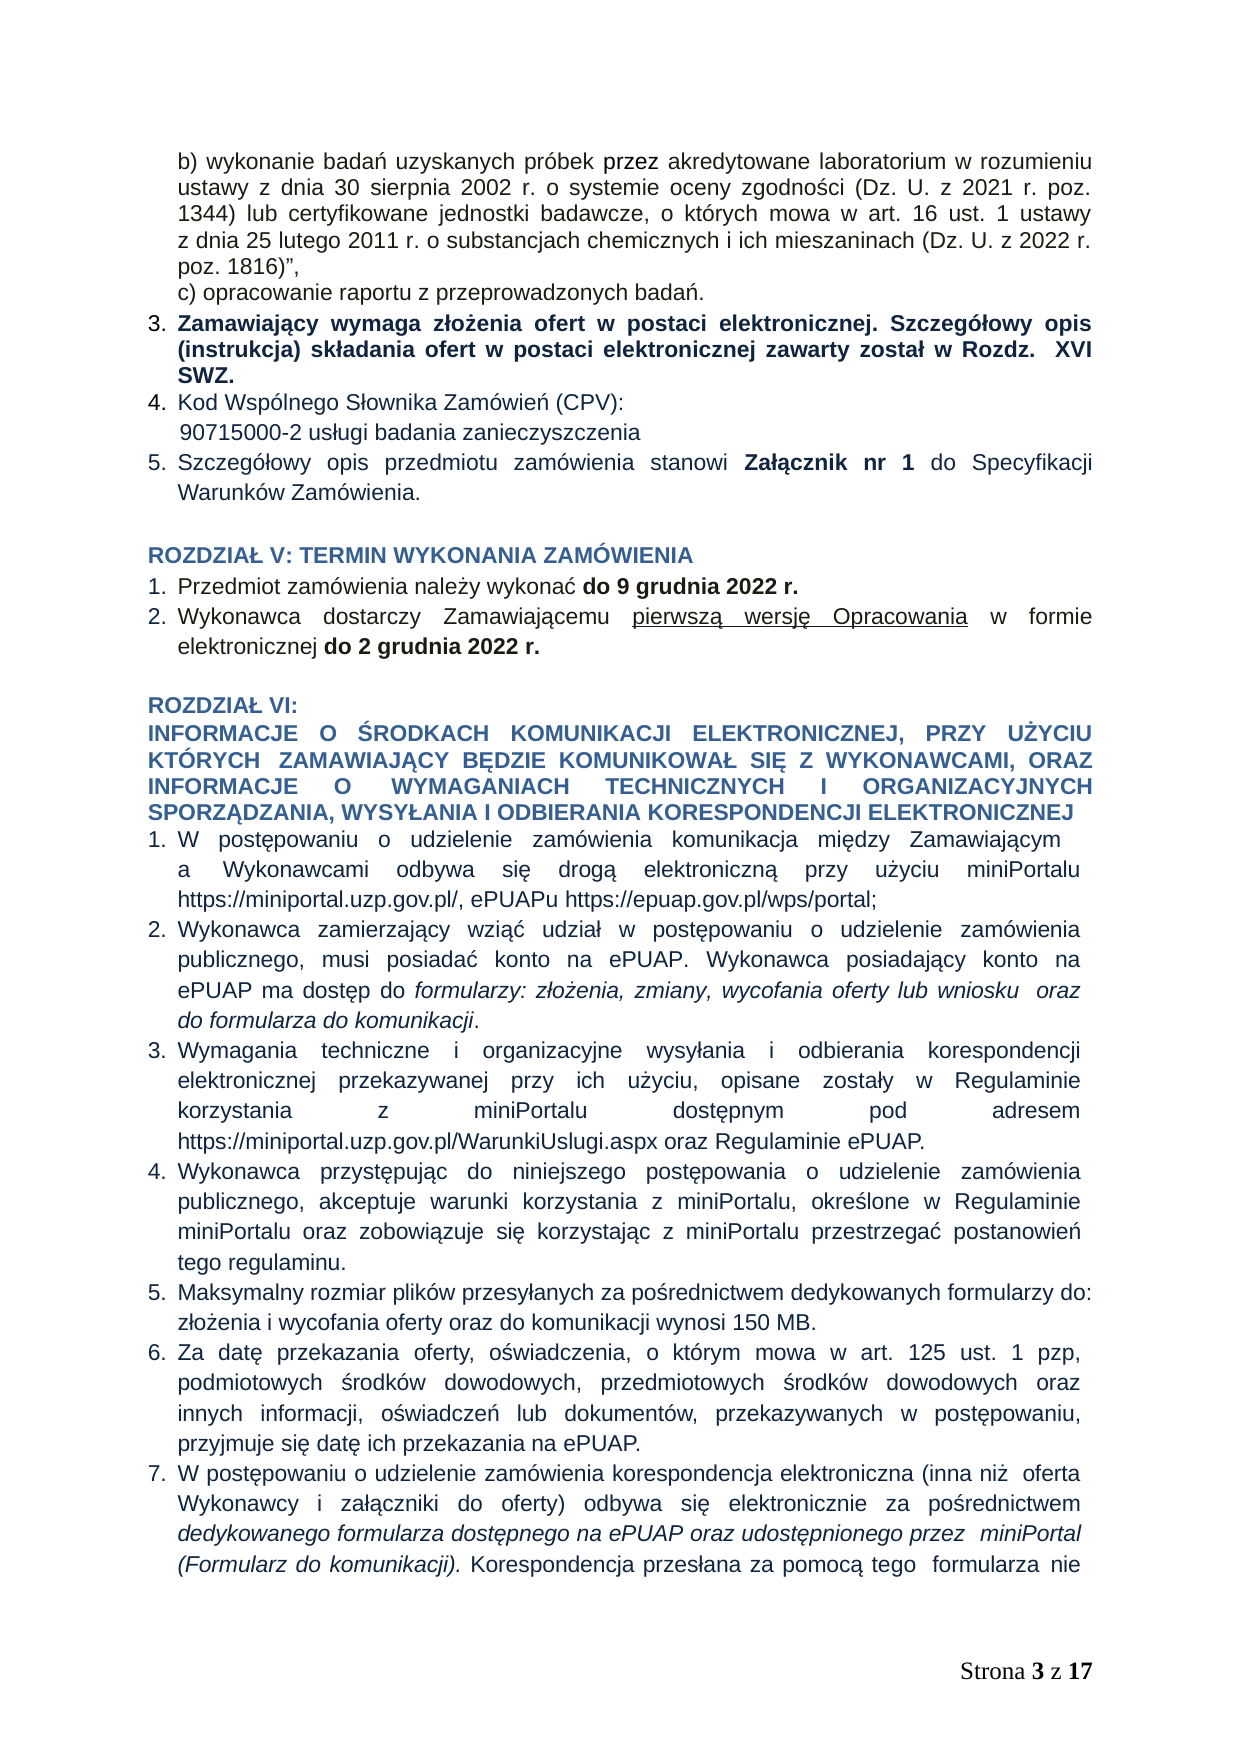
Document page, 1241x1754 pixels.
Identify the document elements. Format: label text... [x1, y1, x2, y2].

list Wymagania techniczne i organizacyjne wysyłania i odbierania korespondencji elektronicznej przekazywanej przy ich użyciu, opisane zostały w Regulaminie korzystania z miniPortalu dostępnym pod adresem https://miniportal.uzp.gov.pl/WarunkiUslugi.aspx oraz Regulaminie ePUAP. [148, 1037, 1081, 1154]
list Szczegółowy opis przedmiotu zamówienia stanowi Załącznik nr 1 do Specyfikacji Warunków Zamówienia. [148, 449, 1093, 506]
list Za datę przekazania oferty, oświadczenia, o którym mowa w art. 125 ust. 1 pzp, podmiotowych środków dowodowych, przedmiotowych środków dowodowych oraz innych informacji, oświadczeń lub dokumentów, przekazywanych w postępowaniu, przyjmuje się datę ich przekazania na ePUAP. [148, 1339, 1081, 1456]
list Zamawiający wymaga złożenia ofert w postaci elektronicznej. Szczegółowy opis (instrukcja) składania ofert w postaci elektronicznej zawarty został w Rozdz. XVI SWZ. [148, 309, 1093, 389]
list Przedmiot zamówienia należy wykonać do 9 grudnia 2022 r. [148, 573, 1093, 599]
text INFORMACJE O ŚRODKACH KOMUNIKACJI ELEKTRONICZNEJ, PRZY UŻYCIU KTÓRYCH ZAMAWIAJĄCY BĘDZIE KOMUNIKOWAŁ SIĘ Z WYKONAWCAMI, ORAZ INFORMACJE O WYMAGANIACH TECHNICZNYCH I ORGANIZACYJNYCH SPORZĄDZANIA, WYSYŁANIA I ODBIERANIA KORESPONDENCJI ELEKTRONICZNEJ [148, 720, 1093, 826]
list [148, 1460, 1081, 1577]
text ROZDZIAŁ VI: [148, 692, 1093, 718]
text ROZDZIAŁ V: TERMIN WYKONANIA ZAMÓWIENIA [148, 542, 1093, 569]
text c) opracowanie raportu z przeprowadzonych badań. [177, 279, 1093, 306]
list Kod Wspólnego Słownika Zamówień (CPV): [148, 389, 1093, 415]
text b) wykonanie badań uzyskanych próbek przez akredytowane laboratorium w rozumieniu ustawy z dnia 30 sierpnia 2002 r. o systemie oceny zgodności (Dz. U. z 2021 r. poz. 1344) lub certyfikowane jednostki badawcze, o których mowa w art. 16 ust. 1 ustawy z dnia 25 lutego 2011 r. o substancjach chemicznych i ich mieszaninach (Dz. U. z 2022 r. poz. 1816)”, [177, 148, 1093, 279]
list Maksymalny rozmiar plików przesyłanych za pośrednictwem dedykowanych formularzy do: złożenia i wycofania oferty oraz do komunikacji wynosi 150 MB. [148, 1279, 1093, 1335]
list W postępowaniu o udzielenie zamówienia komunikacja między Zamawiającym a Wykonawcami odbywa się drogą elektroniczną przy użyciu miniPortalu https://miniportal.uzp.gov.pl/, ePUAPu https://epuap.gov.pl/wps/portal; [148, 826, 1081, 912]
list Wykonawca zamierzający wziąć udział w postępowaniu o udzielenie zamówienia publicznego, musi posiadać konto na ePUAP. Wykonawca posiadający konto na ePUAP ma dostęp do formularzy: złożenia, zmiany, wycofania oferty lub wniosku oraz do formularza do komunikacji. [148, 916, 1081, 1033]
list Wykonawca przystępując do niniejszego postępowania o udzielenie zamówienia publicznego, akceptuje warunki korzystania z miniPortalu, określone w Regulaminie miniPortalu oraz zobowiązuje się korzystając z miniPortalu przestrzegać postanowień tego regulaminu. [148, 1158, 1081, 1275]
list Wykonawca dostarczy Zamawiającemu pierwszą wersję Opracowania w formie elektronicznej do 2 grudnia 2022 r. [148, 603, 1093, 659]
subtitle 90715000-2 usługi badania zanieczyszczenia [148, 419, 1093, 445]
